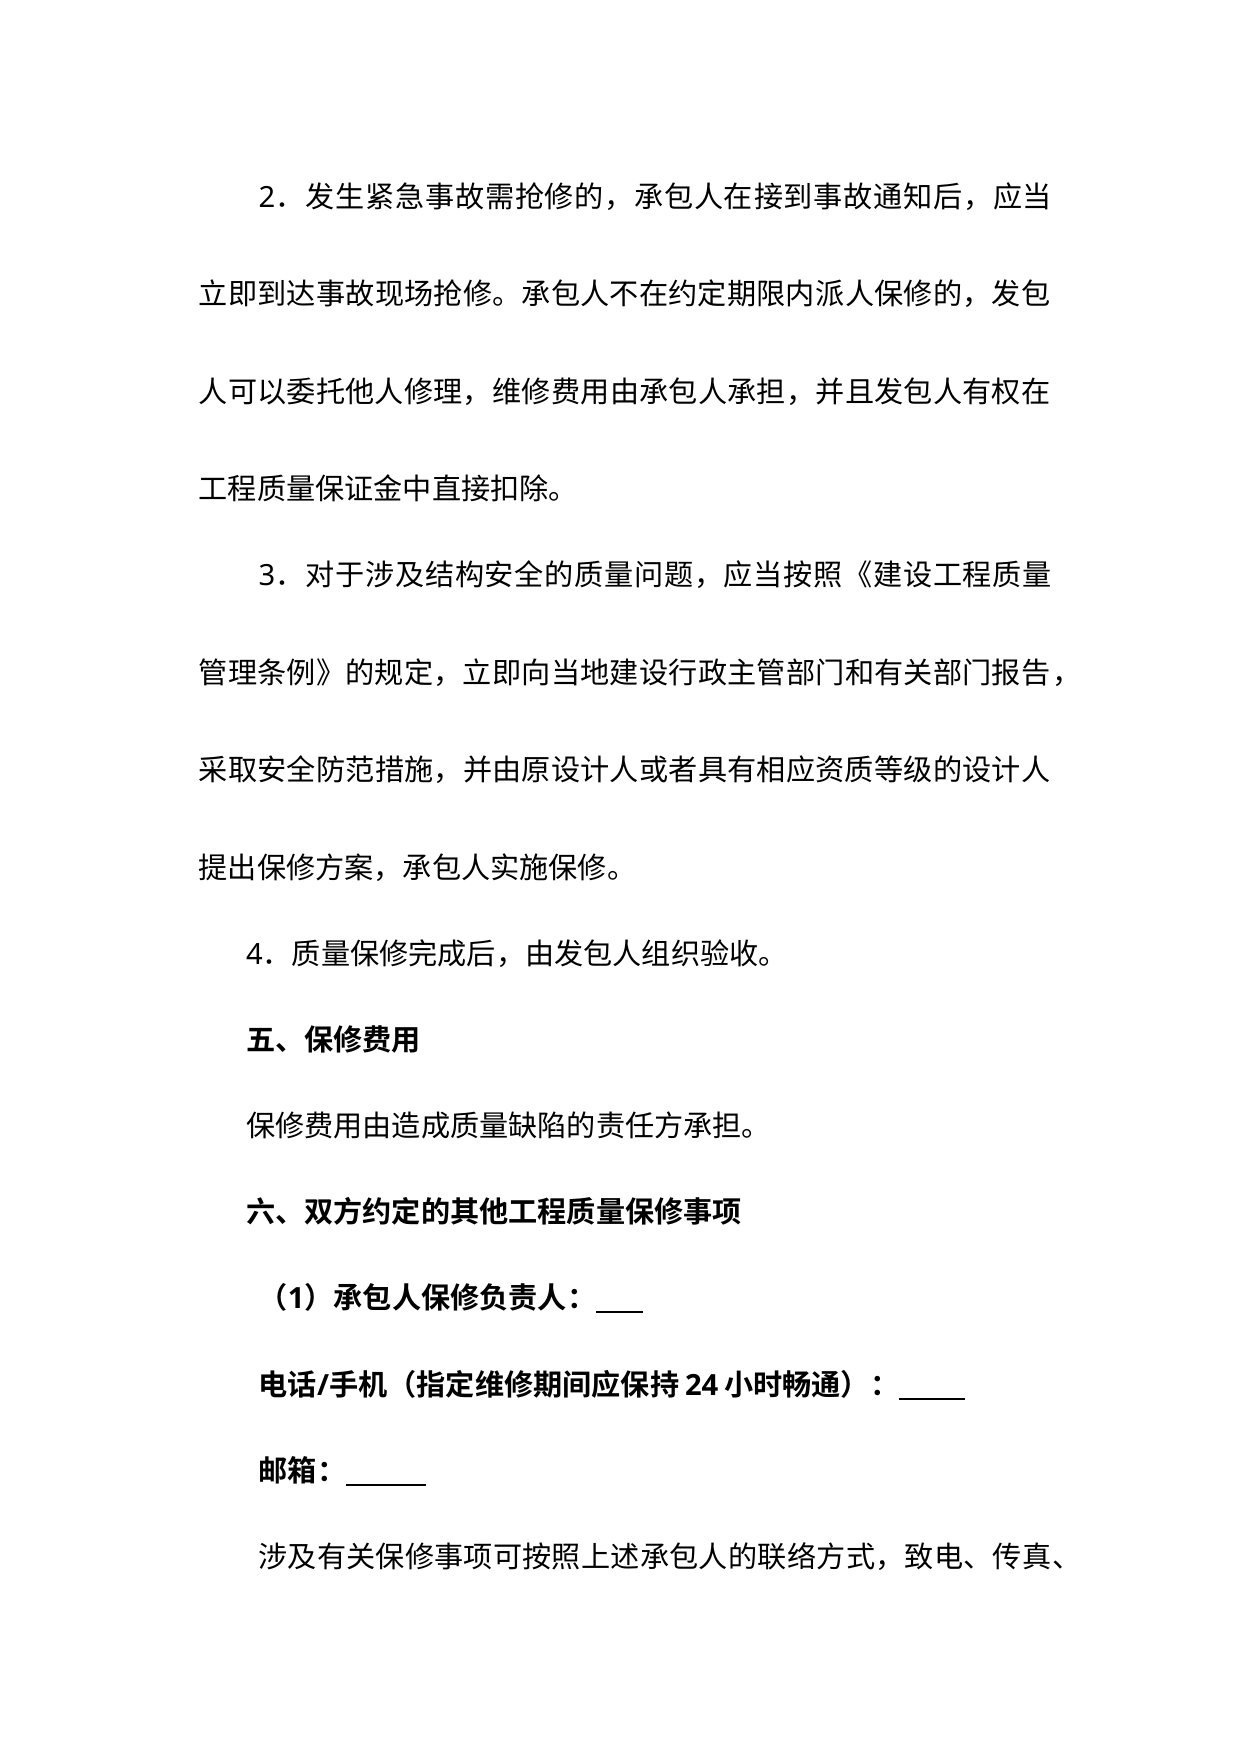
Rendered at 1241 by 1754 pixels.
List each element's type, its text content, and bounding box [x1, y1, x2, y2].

text 邮箱： [198, 1436, 1053, 1501]
text 4．质量保修完成后，由发包人组织验收。 [231, 919, 1053, 984]
text 3．对于涉及结构安全的质量问题，应当按照《建设工程质量管理条例》的规定，立即向当地建设行政主管部门和有关部门报告，采取安全防范措施，并由原设计人或者具有相应资质等级的设计人提出保修方案，承包人实施保修。 [198, 541, 1053, 898]
text 保修费用由造成质量缺陷的责任方承担。 [187, 1092, 1053, 1157]
text 五、保修费用 [187, 1005, 1053, 1070]
text 电话/手机（指定维修期间应保持24小时畅通）： [198, 1350, 1053, 1415]
text 六、双方约定的其他工程质量保修事项 [187, 1178, 1053, 1243]
text 2．发生紧急事故需抢修的，承包人在接到事故通知后，应当立即到达事故现场抢修。承包人不在约定期限内派人保修的，发包人可以委托他人修理，维修费用由承包人承担，并且发包人有权在工程质量保证金中直接扣除。 [198, 162, 1053, 519]
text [198, 1522, 1053, 1587]
text （1）承包人保修负责人： [198, 1264, 1053, 1329]
